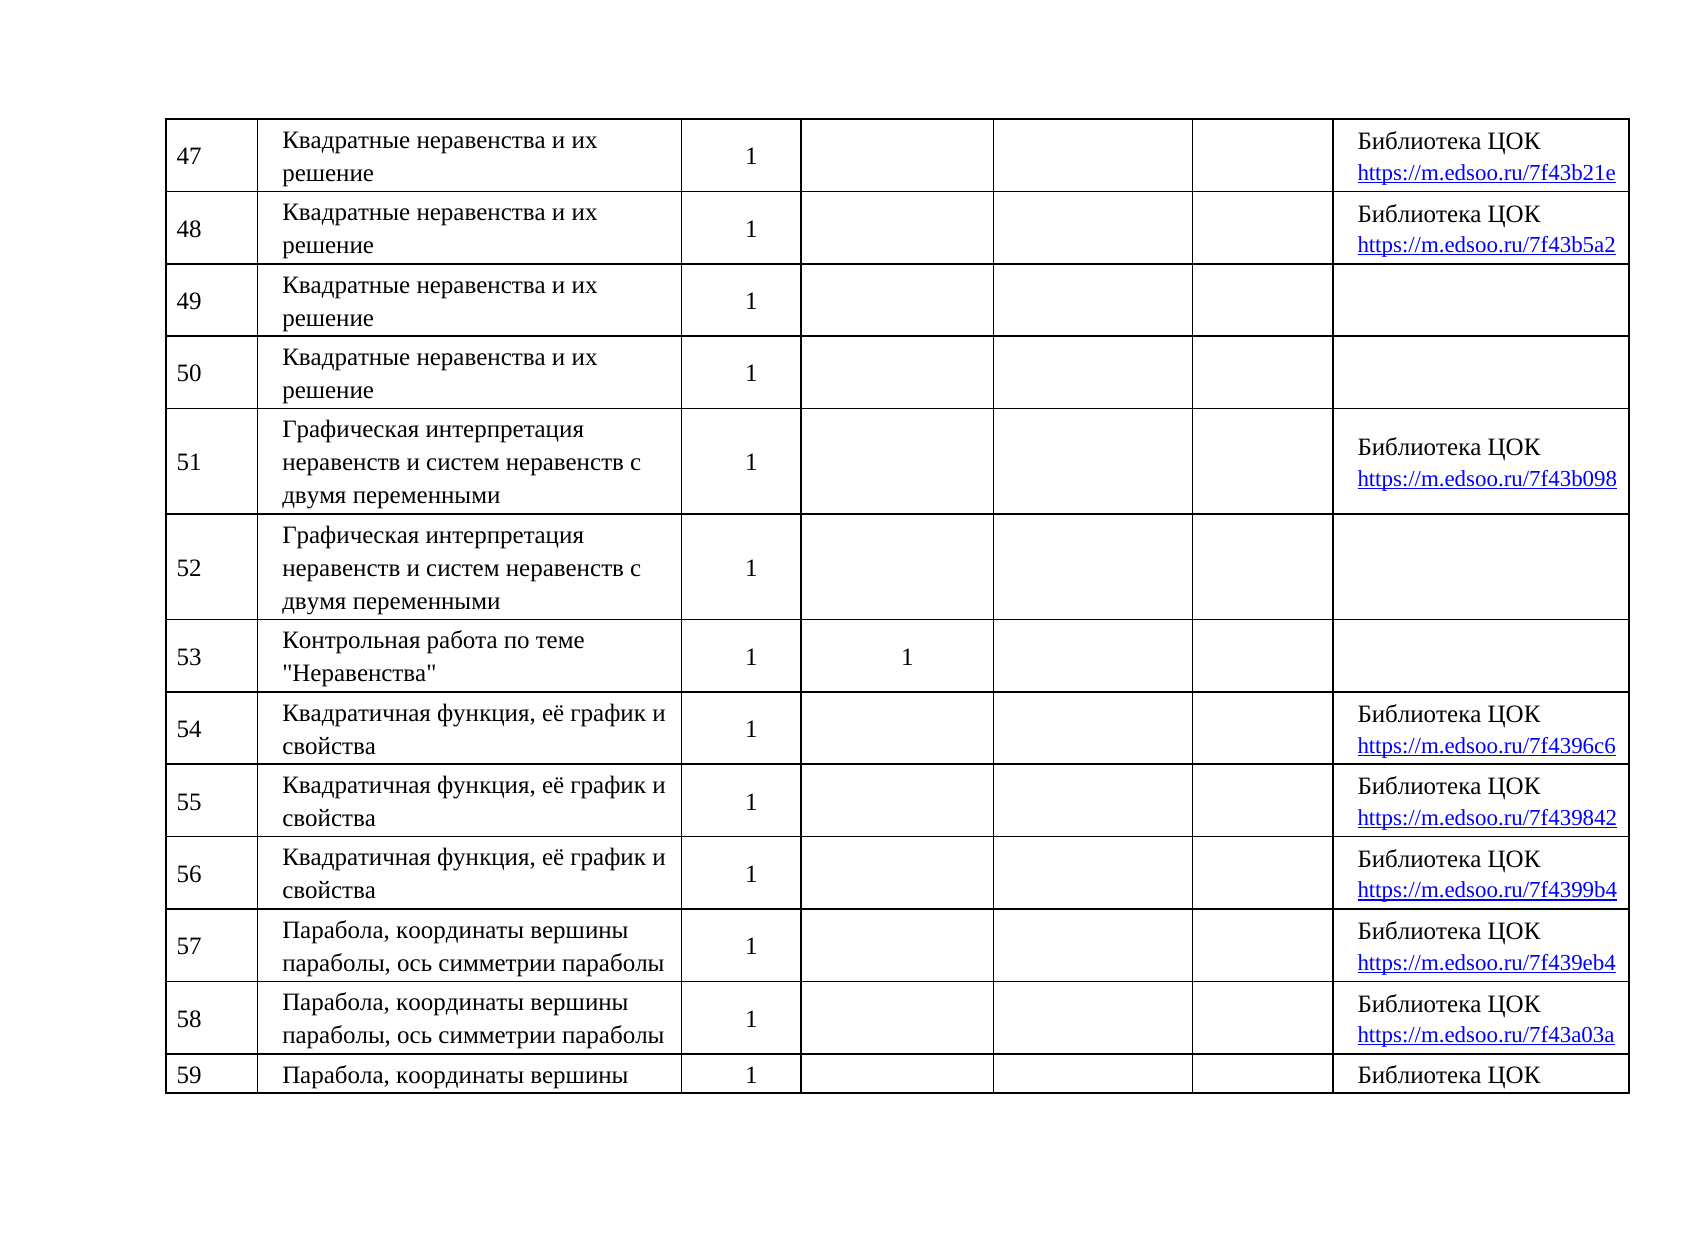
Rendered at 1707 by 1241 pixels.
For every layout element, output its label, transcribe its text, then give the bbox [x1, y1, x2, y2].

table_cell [258, 120, 681, 191]
table_cell [994, 515, 1192, 618]
table_cell 50 [167, 337, 257, 408]
table_cell [1334, 515, 1628, 618]
table_cell [802, 265, 993, 335]
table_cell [258, 982, 681, 1053]
table_cell 57 [167, 910, 257, 981]
table_cell 53 [167, 620, 257, 691]
table_cell [1193, 337, 1332, 408]
table_cell [802, 693, 993, 763]
table_cell 55 [167, 765, 257, 836]
table_cell Квадратичная функция, её график и свойства [258, 837, 681, 908]
table_cell Библиотека ЦОК https://m.edsoo.ru/7f43a03a [1334, 982, 1628, 1053]
table_cell [802, 982, 993, 1053]
table_cell [994, 620, 1192, 691]
table_cell [1193, 265, 1332, 335]
table_cell Библиотека ЦОК https://m.edsoo.ru/7f43b21e [1334, 120, 1628, 191]
table_cell 1 [682, 693, 800, 763]
table_cell 1 [682, 409, 800, 513]
table_cell 51 [167, 409, 257, 513]
table_cell 1 [682, 337, 800, 408]
table_cell Контрольная работа по теме "Неравенства" [258, 620, 681, 691]
table_cell [994, 265, 1192, 335]
table_cell [802, 1055, 993, 1092]
table_cell [994, 192, 1192, 263]
table_cell Графическая интерпретация неравенств и систем неравенств с двумя переменными [258, 515, 681, 618]
table_cell 1 [682, 120, 800, 191]
table_cell [1193, 765, 1332, 836]
table_cell [1193, 1055, 1332, 1092]
table_cell Библиотека ЦОК https://m.edsoo.ru/7f43b098 [1334, 409, 1628, 513]
table_cell [994, 910, 1192, 981]
table_cell Квадратичная функция, её график и свойства [258, 765, 681, 836]
table_cell [1193, 982, 1332, 1053]
table_cell [1193, 620, 1332, 691]
table_cell 1 [682, 192, 800, 263]
table_cell 1 [682, 982, 800, 1053]
table_cell Квадратные неравенства и их решение [258, 265, 681, 335]
table_cell [802, 515, 993, 618]
table_cell [802, 337, 993, 408]
table_cell [802, 837, 993, 908]
table_cell 1 [682, 265, 800, 335]
table_cell [994, 337, 1192, 408]
table_cell [994, 982, 1192, 1053]
table_cell 48 [167, 192, 257, 263]
table_cell Квадратичная функция, её график и свойства [258, 693, 681, 763]
table_cell 47 [167, 120, 257, 191]
table_cell [994, 409, 1192, 513]
table_cell 49 [167, 265, 257, 335]
table_cell Библиотека ЦОК https://m.edsoo.ru/7f4396c6 [1334, 693, 1628, 763]
table_cell [1193, 837, 1332, 908]
table_cell 1 [682, 765, 800, 836]
table_cell Парабола, координаты вершины параболы, ось симметрии параболы [258, 910, 681, 981]
table_cell Библиотека ЦОК https://m.edsoo.ru/7f439842 [1334, 765, 1628, 836]
table_cell Графическая интерпретация неравенств и систем неравенств с двумя переменными [258, 409, 681, 513]
table_cell 1 [802, 620, 993, 691]
table_cell [1334, 337, 1628, 408]
table_cell [1193, 192, 1332, 263]
table_cell Библиотека ЦОК https://m.edsoo.ru/7f439eb4 [1334, 910, 1628, 981]
table_cell [1334, 620, 1628, 691]
table_cell 56 [167, 837, 257, 908]
table_cell [1193, 409, 1332, 513]
table_cell [994, 765, 1192, 836]
table_cell [802, 192, 993, 263]
table_cell 1 [682, 1055, 800, 1092]
table_cell [1193, 515, 1332, 618]
table_cell 1 [682, 837, 800, 908]
table_cell [802, 910, 993, 981]
table_cell 1 [682, 620, 800, 691]
table_cell 59 [167, 1055, 257, 1092]
table_cell 54 [167, 693, 257, 763]
table_cell Библиотека ЦОК https://m.edsoo.ru/7f43b5a2 [1334, 192, 1628, 263]
table_cell 58 [167, 982, 257, 1053]
table_cell [994, 693, 1192, 763]
table_cell [994, 120, 1192, 191]
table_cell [258, 1055, 681, 1092]
table_cell [994, 837, 1192, 908]
table_cell [1193, 910, 1332, 981]
table_cell [1193, 120, 1332, 191]
table_cell [802, 120, 993, 191]
table_cell [802, 765, 993, 836]
table_cell 52 [167, 515, 257, 618]
table_cell [1334, 265, 1628, 335]
table_cell 1 [682, 910, 800, 981]
table_cell [994, 1055, 1192, 1092]
table_cell [802, 409, 993, 513]
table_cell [1334, 1055, 1628, 1092]
table_cell Квадратные неравенства и их решение [258, 192, 681, 263]
table_cell 1 [682, 515, 800, 618]
table_cell Библиотека ЦОК https://m.edsoo.ru/7f4399b4 [1334, 837, 1628, 908]
table_cell Квадратные неравенства и их решение [258, 337, 681, 408]
table_cell [1193, 693, 1332, 763]
